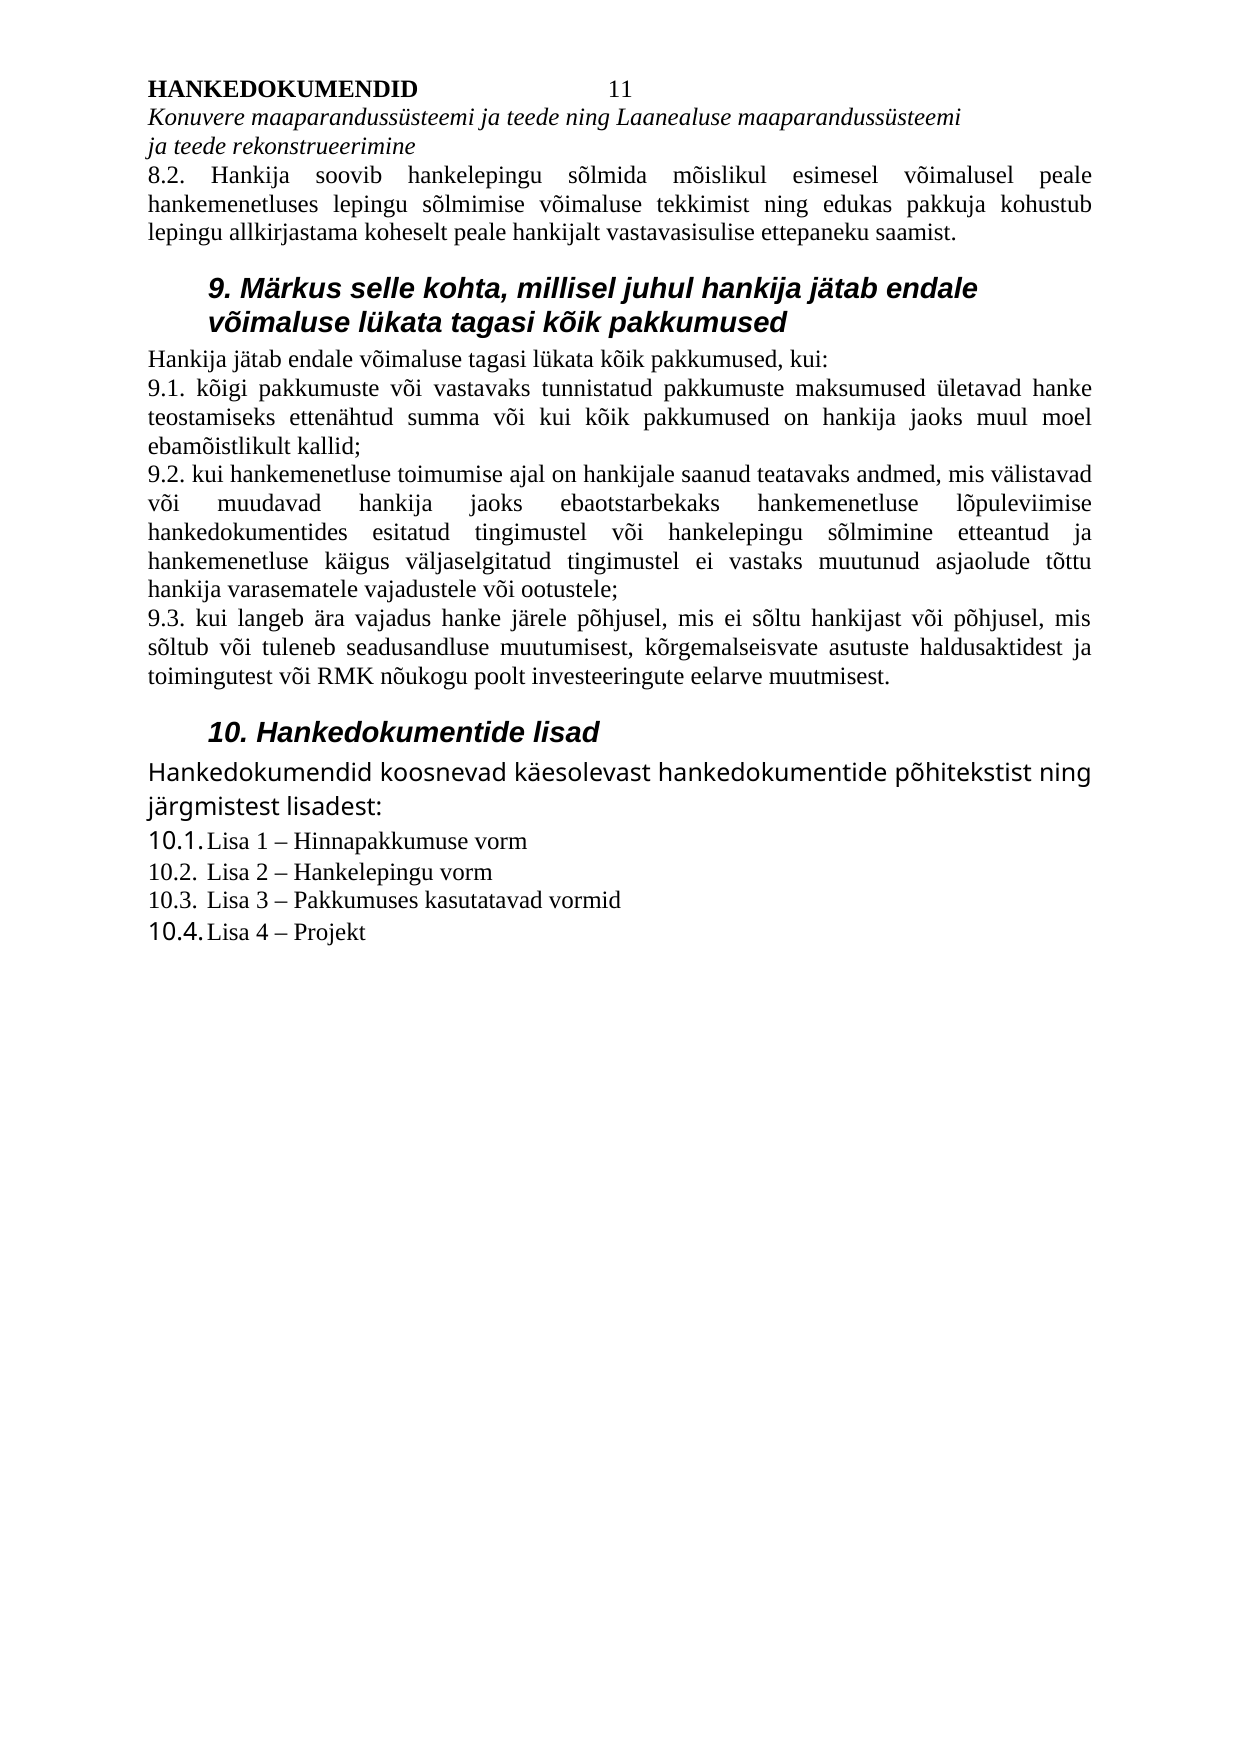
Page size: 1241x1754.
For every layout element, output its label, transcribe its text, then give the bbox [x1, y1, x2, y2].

text 10.2. Lisa 2 – Hankelepingu vorm [148, 857, 1093, 885]
text 9.1. kõigi pakkumuste või vastavaks tunnistatud pakkumuste maksumused ületavad hanke teostamiseks ettenähtud summa või kui kõik pakkumused on hankija jaoks muul moel ebamõistlikult kallid; [148, 373, 1093, 459]
text 9.3. kui langeb ära vajadus hanke järele põhjusel, mis ei sõltu hankijast või põhjusel, mis sõltub või tuleneb seadusandluse muutumisest, kõrgemalseisvate asutuste haldusaktidest ja toimingutest või RMK nõukogu poolt investeeringute eelarve muutmisest. [148, 603, 1093, 689]
subtitle 10. Hankedokumentide lisad [148, 714, 1093, 748]
text 8.2. Hankija soovib hankelepingu sõlmida mõislikul esimesel võimalusel peale hankemenetluses lepingu sõlmimise võimaluse tekkimist ning edukas pakkuja kohustub lepingu allkirjastama koheselt peale hankijalt vastavasisulise ettepaneku saamist. [148, 160, 1093, 246]
text 10.3. Lisa 3 – Pakkumuses kasutatavad vormid [148, 885, 1093, 914]
text 10.4. Lisa 4 – Projekt [148, 914, 1093, 948]
subtitle 9. Märkus selle kohta, millisel juhul hankija jätab endale võimaluse lükata tagasi kõik pakkumused [148, 271, 1093, 338]
text 10.1. Lisa 1 – Hinnapakkumuse vorm [148, 822, 1093, 857]
text Hankedokumendid koosnevad käesolevast hankedokumentide põhitekstist ning järgmistest lisadest: [148, 754, 1093, 822]
text 9.2. kui hankemenetluse toimumise ajal on hankijale saanud teatavaks andmed, mis välistavad või muudavad hankija jaoks ebaotstarbekaks hankemenetluse lõpuleviimise hankedokumentides esitatud tingimustel või hankelepingu sõlmimine etteantud ja hankemenetluse käigus väljaselgitatud tingimustel ei vastaks muutunud asjaolude tõttu hankija varasematele vajadustele või ootustele; [148, 459, 1093, 603]
text Hankija jätab endale võimaluse tagasi lükata kõik pakkumused, kui: [148, 344, 1093, 373]
